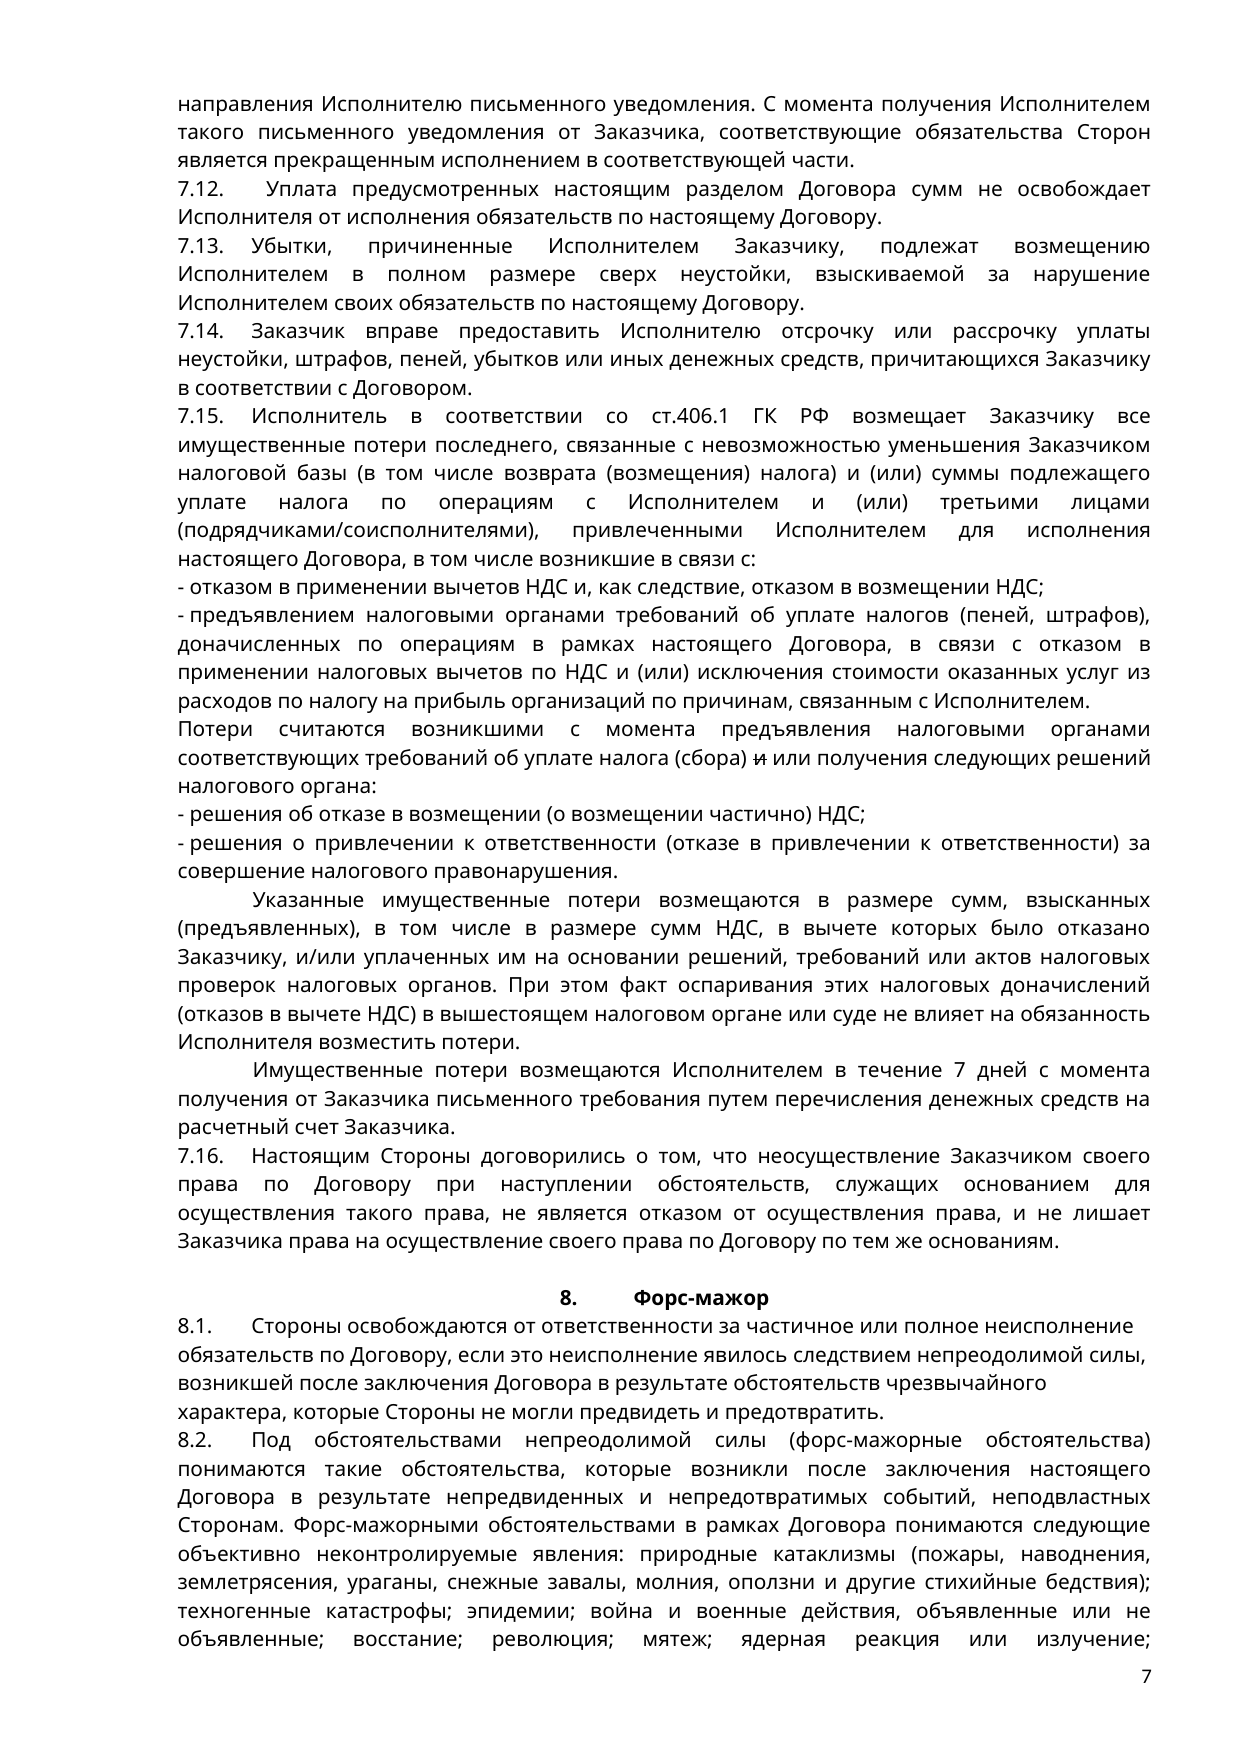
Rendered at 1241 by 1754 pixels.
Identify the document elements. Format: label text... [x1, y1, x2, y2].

list Указанные имущественные потери возмещаются в размере сумм, взысканных (предъявленных), в том числе в размере сумм НДС, в вычете которых было отказано Заказчику, и/или уплаченных им на основании решений, требований или актов налоговых проверок налоговых органов. При этом факт оспаривания этих налоговых доначислений (отказов в вычете НДС) в вышестоящем налоговом органе или суде не влияет на обязанность Исполнителя возместить потери. [177, 885, 1152, 1056]
list Имущественные потери возмещаются Исполнителем в течение 7 дней с момента получения от Заказчика письменного требования путем перечисления денежных средств на расчетный счет Заказчика. [177, 1056, 1152, 1141]
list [177, 89, 1152, 174]
list - решения об отказе в возмещении (о возмещении частично) НДС; [177, 799, 1152, 828]
list Исполнитель в соответствии со ст.406.1 ГК РФ возмещает Заказчику все имущественные потери последнего, связанные с невозможностью уменьшения Заказчиком налоговой базы (в том числе возврата (возмещения) налога) и (или) суммы подлежащего уплате налога по операциям с Исполнителем и (или) третьими лицами (подрядчиками/соисполнителями), привлеченными Исполнителем для исполнения настоящего Договора, в том числе возникшие в связи с: [177, 401, 1152, 572]
list - решения о привлечении к ответственности (отказе в привлечении к ответственности) за совершение налогового правонарушения. [177, 828, 1152, 885]
list Заказчик вправе предоставить Исполнителю отсрочку или рассрочку уплаты неустойки, штрафов, пеней, убытков или иных денежных средств, причитающихся Заказчику в соответствии с Договором. [177, 316, 1152, 401]
list - предъявлением налоговыми органами требований об уплате налогов (пеней, штрафов), доначисленных по операциям в рамках настоящего Договора, в связи с отказом в применении налоговых вычетов по НДС и (или) исключения стоимости оказанных услуг из расходов по налогу на прибыль организаций по причинам, связанным с Исполнителем. [177, 601, 1152, 714]
list Настоящим Стороны договорились о том, что неосуществление Заказчиком своего права по Договору при наступлении обстоятельств, служащих основанием для осуществления такого права, не является отказом от осуществления права, и не лишает Заказчика права на осуществление своего права по Договору по тем же основаниям. [177, 1141, 1152, 1254]
list Потери считаются возникшими с момента предъявления налоговыми органами соответствующих требований об уплате налога (сбора) и или получения следующих решений налогового органа: [177, 714, 1152, 799]
subtitle Форс-мажор [177, 1283, 1152, 1311]
list - отказом в применении вычетов НДС и, как следствие, отказом в возмещении НДС; [177, 572, 1152, 601]
list Уплата предусмотренных настоящим разделом Договора сумм не освобождает Исполнителя от исполнения обязательств по настоящему Договору. [177, 174, 1152, 231]
list Стороны освобождаются от ответственности за частичное или полное неисполнение обязательств по Договору, если это неисполнение явилось следствием непреодолимой силы, возникшей после заключения Договора в результате обстоятельств чрезвычайного характера, которые Стороны не могли предвидеть и предотвратить. [177, 1311, 1152, 1425]
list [177, 1425, 1152, 1653]
list Убытки, причиненные Исполнителем Заказчику, подлежат возмещению Исполнителем в полном размере сверх неустойки, взыскиваемой за нарушение Исполнителем своих обязательств по настоящему Договору. [177, 231, 1152, 316]
